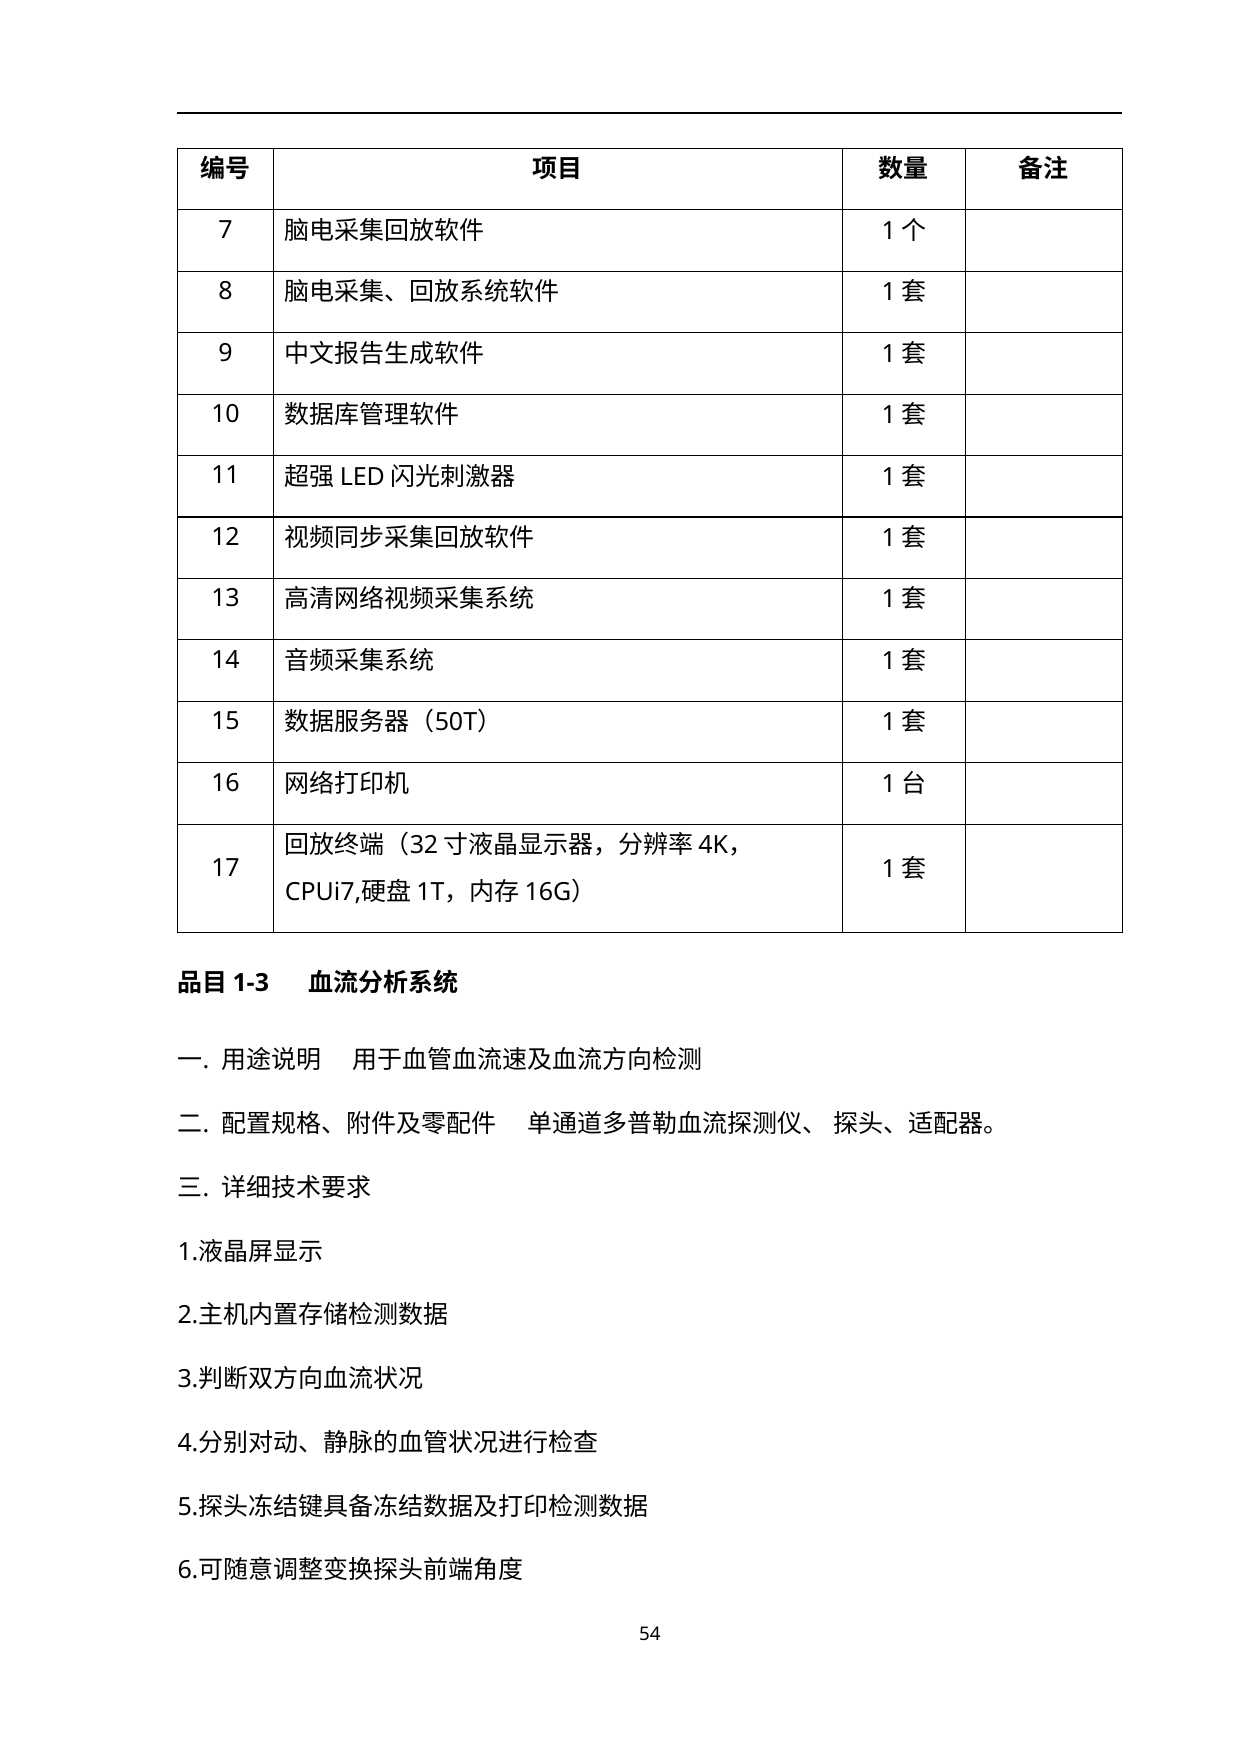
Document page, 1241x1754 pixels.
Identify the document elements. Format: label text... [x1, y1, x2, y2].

table_cell 15 [178, 702, 273, 762]
table_cell [966, 702, 1122, 762]
list 配置规格、附件及零配件 单通道多普勒血流探测仪、 探头、适配器。 [177, 1103, 1122, 1140]
text 2.主机内置存储检测数据 [177, 1295, 1122, 1331]
table_cell 13 [178, 579, 273, 639]
table_cell 1套 [843, 456, 965, 516]
table_cell 7 [178, 210, 273, 271]
table_cell [966, 456, 1122, 516]
subtitle 品目1-3 血流分析系统 [177, 962, 1122, 999]
table_cell 9 [178, 333, 273, 393]
table_cell 10 [178, 395, 273, 455]
table_header 数量 [843, 149, 965, 209]
table_cell 数据服务器（50T） [274, 702, 842, 762]
table_cell 中文报告生成软件 [274, 333, 842, 393]
table_cell 1套 [843, 272, 965, 332]
text 1.液晶屏显示 [177, 1231, 1122, 1267]
table_cell [966, 210, 1122, 271]
table_cell 16 [178, 763, 273, 824]
table_cell [966, 518, 1122, 578]
text 3.判断双方向血流状况 [177, 1358, 1122, 1395]
table_cell [966, 395, 1122, 455]
table_cell 高清网络视频采集系统 [274, 579, 842, 639]
table_cell 1个 [843, 210, 965, 271]
list 用途说明 用于血管血流速及血流方向检测 [177, 1040, 1122, 1076]
table_header 编号 [178, 149, 273, 209]
list 详细技术要求 [177, 1167, 1122, 1203]
table_cell 1台 [843, 763, 965, 824]
table_cell 超强LED闪光刺激器 [274, 456, 842, 516]
table_cell 8 [178, 272, 273, 332]
table_header 项目 [274, 149, 842, 209]
table_cell 14 [178, 640, 273, 701]
table_cell [966, 763, 1122, 824]
table_cell 脑电采集、回放系统软件 [274, 272, 842, 332]
table_cell 回放终端（32寸液晶显示器，分辨率4K， CPUi7,硬盘1T，内存16G） [274, 825, 842, 932]
table_header 备注 [966, 149, 1122, 209]
table_cell 音频采集系统 [274, 640, 842, 701]
table_cell 数据库管理软件 [274, 395, 842, 455]
table_cell 1套 [843, 702, 965, 762]
table_cell [966, 825, 1122, 932]
table_cell [966, 640, 1122, 701]
table_cell 12 [178, 518, 273, 578]
table_cell 1套 [843, 579, 965, 639]
table_cell 1套 [843, 333, 965, 393]
table_cell 1套 [843, 640, 965, 701]
table_cell 1套 [843, 518, 965, 578]
text 5.探头冻结键具备冻结数据及打印检测数据 [177, 1486, 1122, 1522]
table_cell [966, 579, 1122, 639]
text 4.分别对动、静脉的血管状况进行检查 [177, 1422, 1122, 1458]
table_cell 1套 [843, 825, 965, 932]
table_cell [966, 333, 1122, 393]
table_cell 11 [178, 456, 273, 516]
table_cell 17 [178, 825, 273, 932]
text 6.可随意调整变换探头前端角度 [177, 1550, 1122, 1586]
table_cell [966, 272, 1122, 332]
table_cell 视频同步采集回放软件 [274, 518, 842, 578]
table_cell 脑电采集回放软件 [274, 210, 842, 271]
table_cell 1套 [843, 395, 965, 455]
table_cell 网络打印机 [274, 763, 842, 824]
